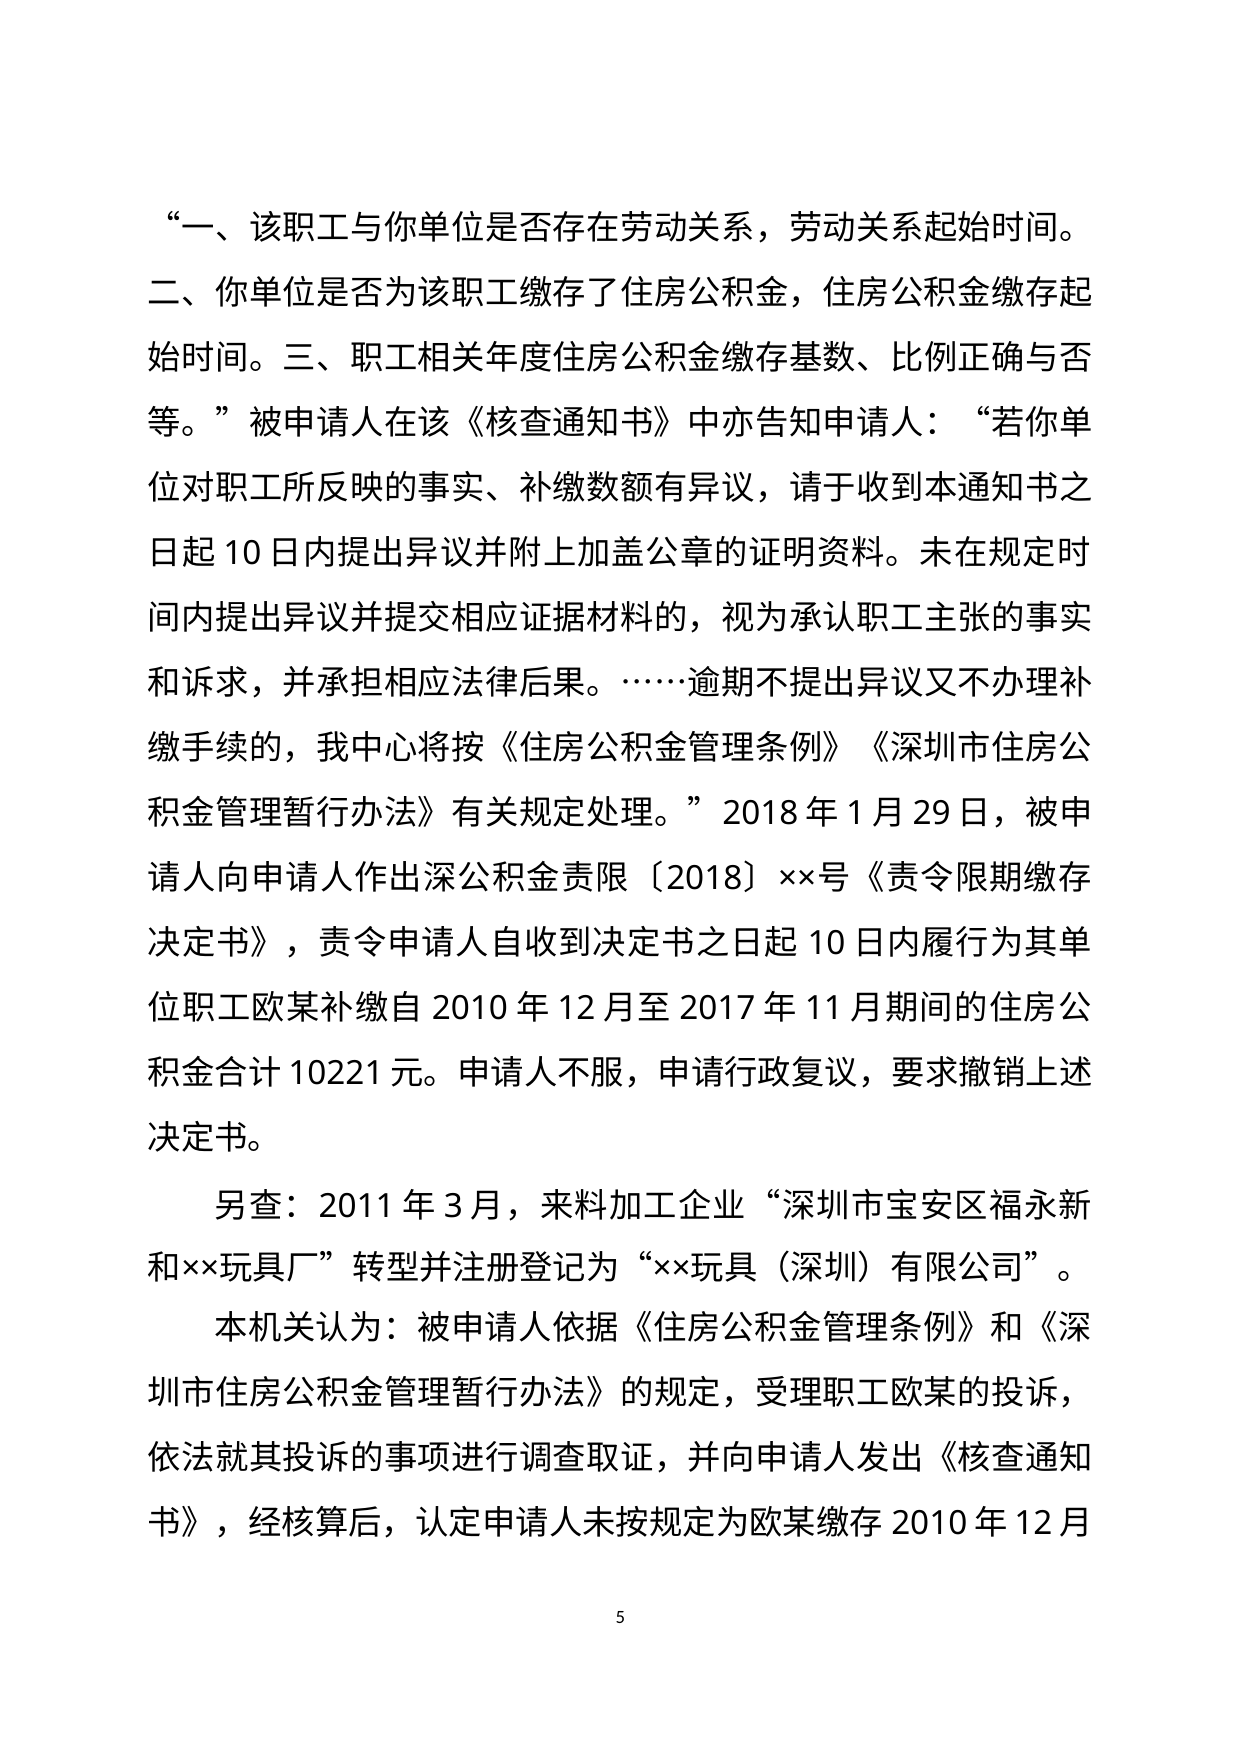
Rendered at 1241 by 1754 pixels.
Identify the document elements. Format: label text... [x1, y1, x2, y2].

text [148, 192, 1092, 1167]
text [148, 1292, 1092, 1552]
text 另查：2011年3月，来料加工企业“深圳市宝安区福永新和××玩具厂”转型并注册登记为“××玩具（深圳）有限公司”。 [148, 1167, 1092, 1292]
